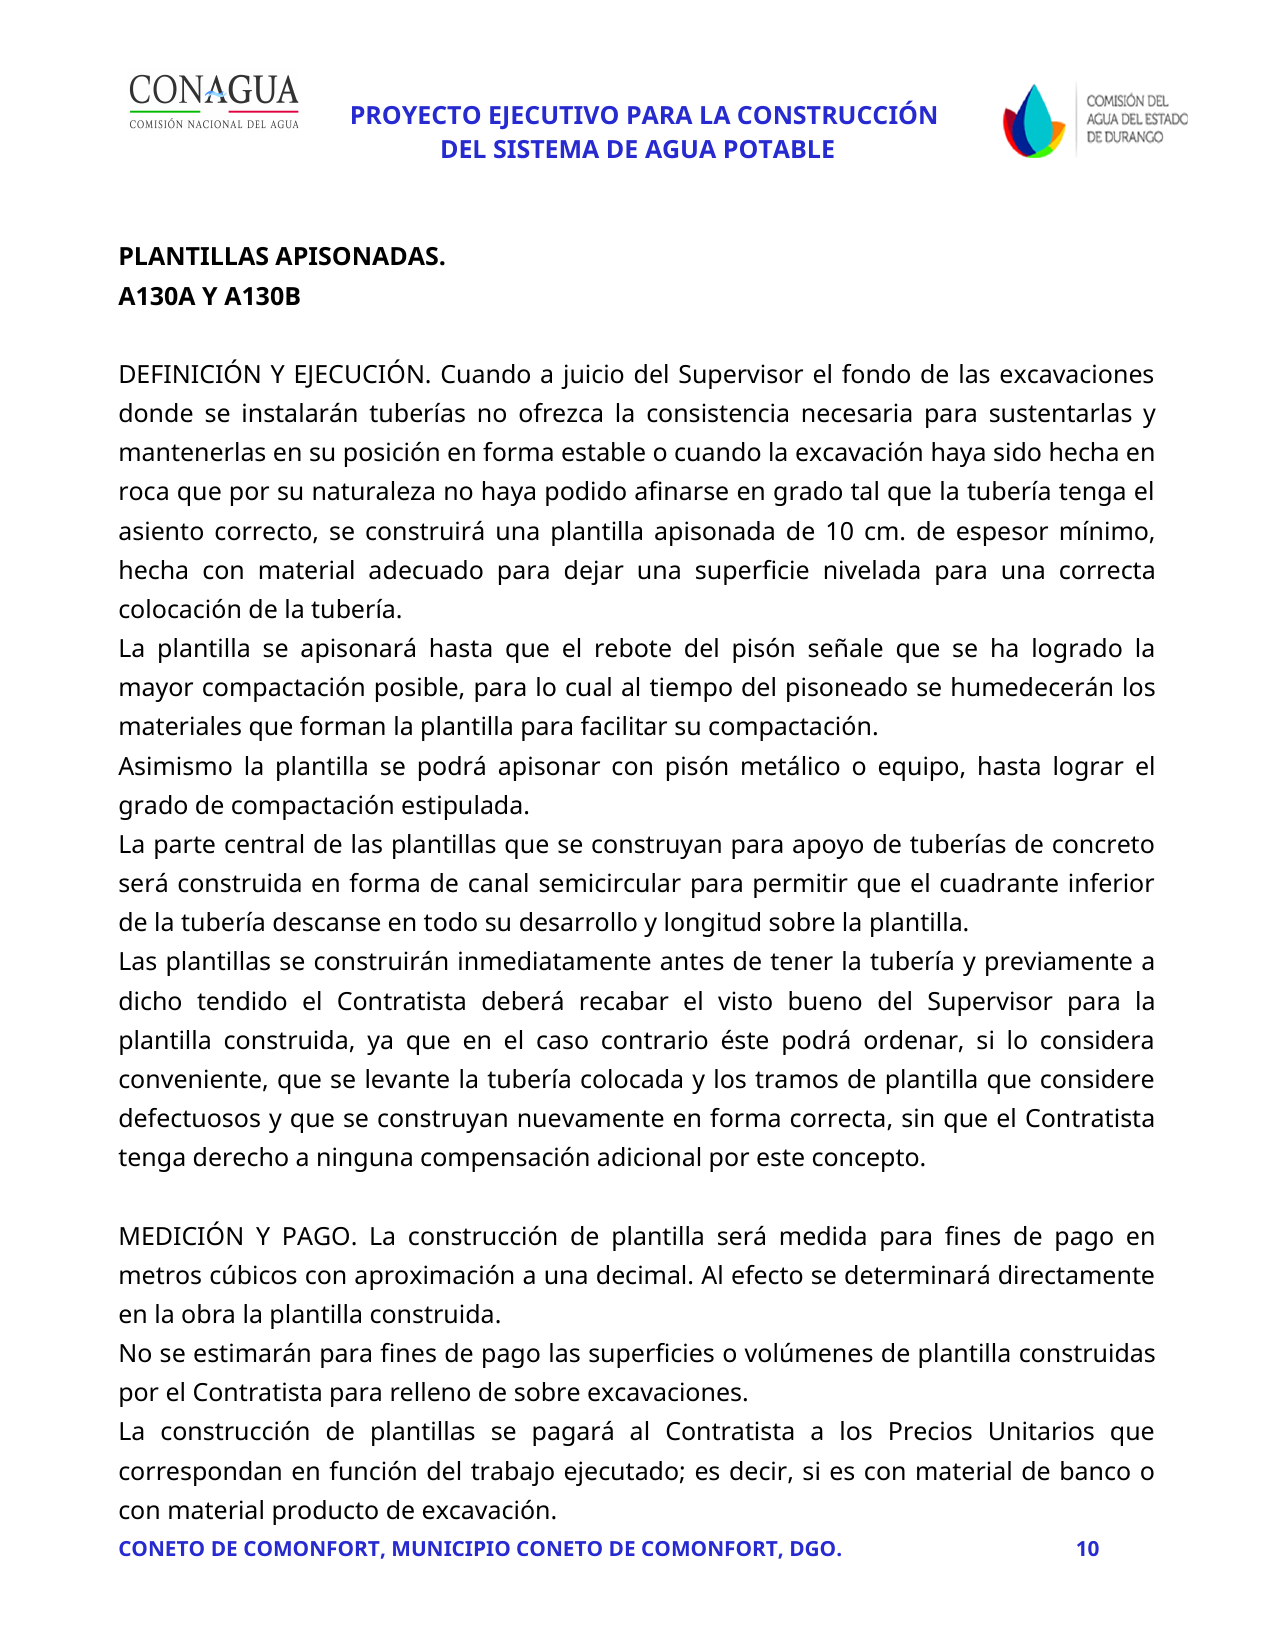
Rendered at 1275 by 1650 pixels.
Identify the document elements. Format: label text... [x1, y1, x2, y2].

text Asimismo la plantilla se podrá apisonar con pisón metálico o equipo, hasta lograr el grado de compactación estipulada. [118, 748, 1157, 821]
text La parte central de las plantillas que se construyan para apoyo de tuberías de concreto será construida en forma de canal semicircular para permitir que el cuadrante inferior de la tubería descanse en todo su desarrollo y longitud sobre la plantilla. [118, 827, 1157, 939]
text A130A Y A130B [118, 278, 1157, 312]
text Las plantillas se construirán inmediatamente antes de tener la tubería y previamente a dicho tendido el Contratista deberá recabar el visto bueno del Supervisor para la plantilla construida, ya que en el caso contrario éste podrá ordenar, si lo considera conveniente, que se levante la tubería colocada y los tramos de plantilla que considere defectuosos y que se construyan nuevamente en forma correcta, sin que el Contratista tenga derecho a ninguna compensación adicional por este concepto. [118, 944, 1157, 1174]
text No se estimarán para fines de pago las superficies o volúmenes de plantilla construidas por el Contratista para relleno de sobre excavaciones. [118, 1336, 1157, 1409]
text DEFINICIÓN Y EJECUCIÓN. Cuando a juicio del Supervisor el fondo de las excavaciones donde se instalarán tuberías no ofrezca la consistencia necesaria para sustentarlas y mantenerlas en su posición en forma estable o cuando la excavación haya sido hecha en roca que por su naturaleza no haya podido afinarse en grado tal que la tubería tenga el asiento correcto, se construirá una plantilla apisonada de . de espesor mínimo, hecha con material adecuado para dejar una superficie nivelada para una correcta colocación de la tubería. [118, 357, 1157, 626]
picture [126, 68, 299, 132]
text MEDICIÓN Y PAGO. La construcción de plantilla será medida para fines de pago en metros cúbicos con aproximación a una decimal. Al efecto se determinará directamente en la obra la plantilla construida. [118, 1218, 1157, 1331]
text PLANTILLAS APISONADAS. [118, 239, 1157, 273]
text La plantilla se apisonará hasta que el rebote del pisón señale que se ha logrado la mayor compactación posible, para lo cual al tiempo del pisoneado se humedecerán los materiales que forman la plantilla para facilitar su compactación. [118, 631, 1157, 743]
picture [1000, 81, 1191, 161]
text La construcción de plantillas se pagará al Contratista a los Precios Unitarios que correspondan en función del trabajo ejecutado; es decir, si es con material de banco o con material producto de excavación. [118, 1414, 1157, 1526]
